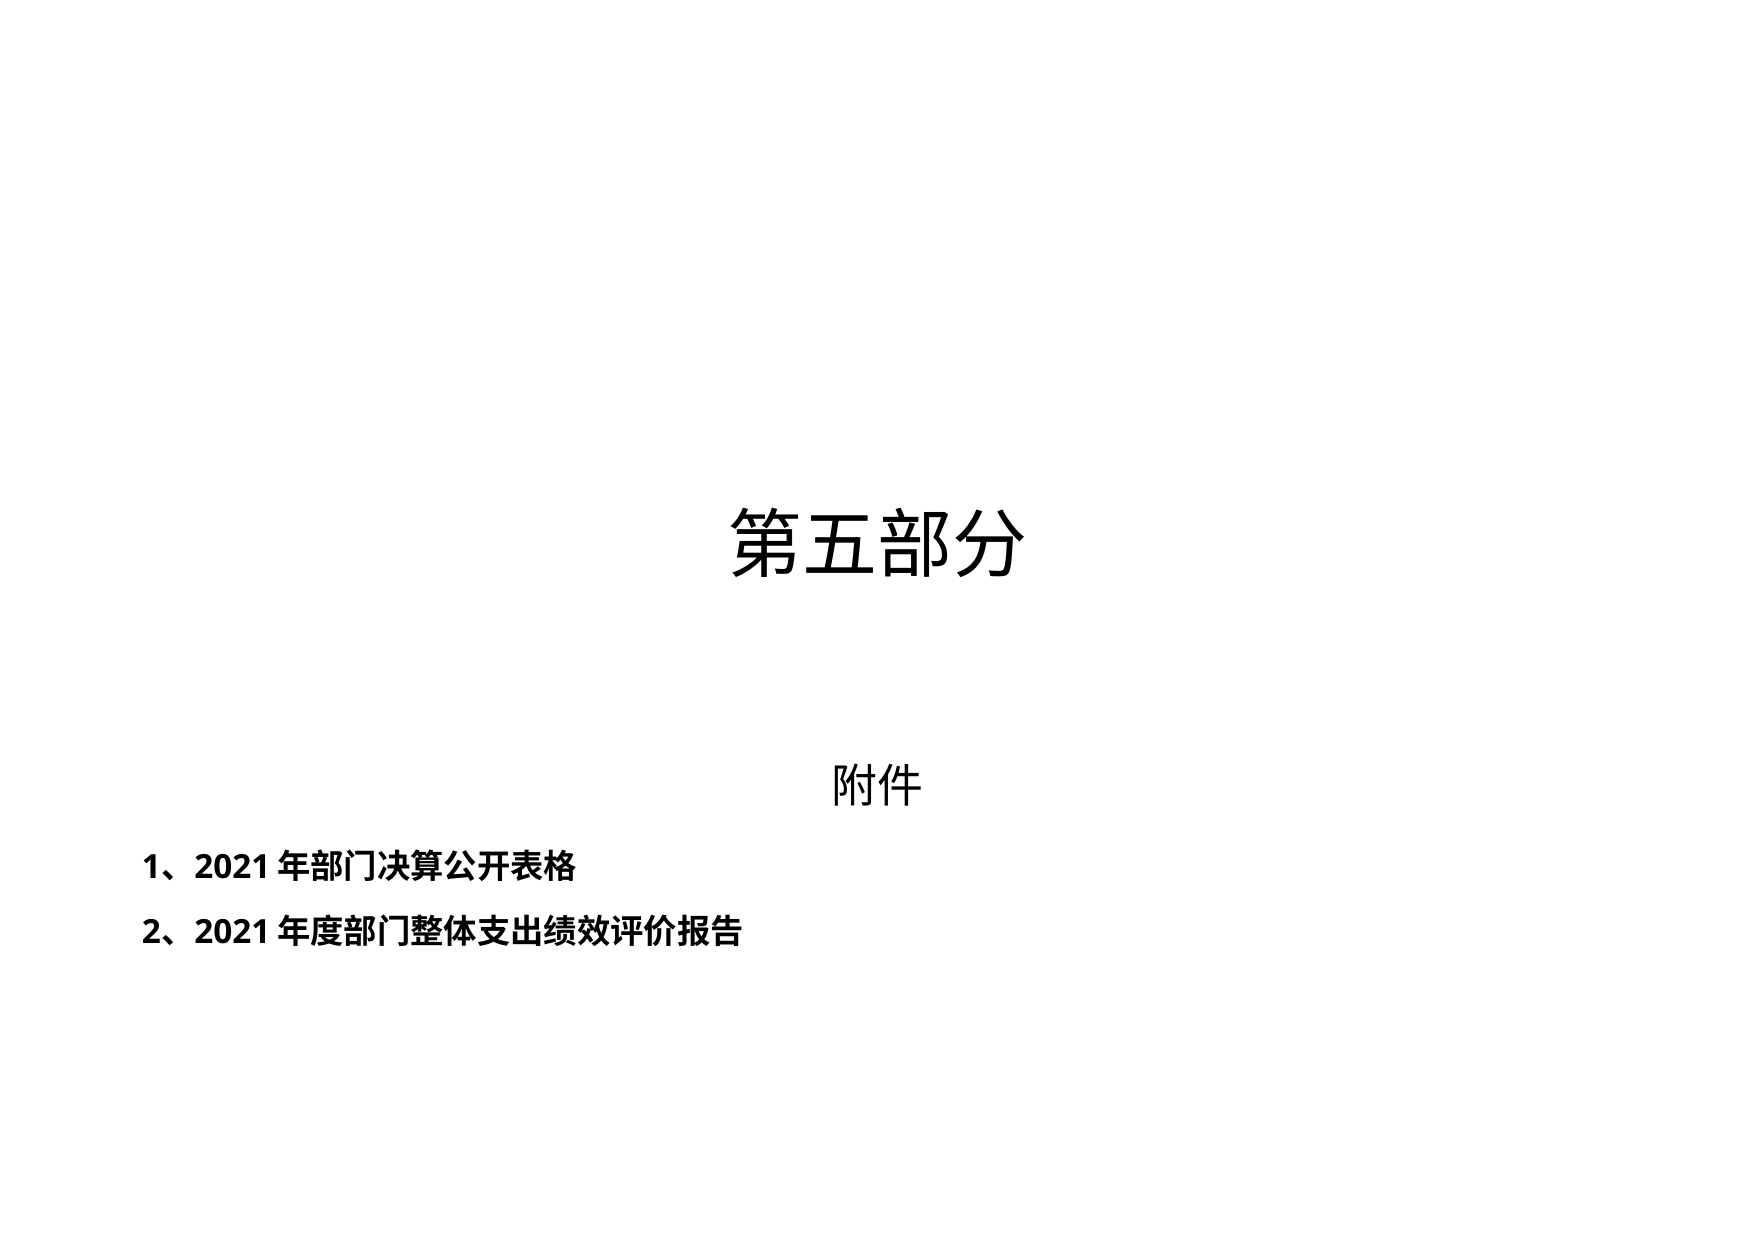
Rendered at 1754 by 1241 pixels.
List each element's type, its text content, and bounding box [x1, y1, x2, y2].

text 附件 [75, 734, 1679, 831]
text 1、2021年部门决算公开表格 [75, 831, 1679, 896]
text 2、2021年度部门整体支出绩效评价报告 [75, 896, 1679, 961]
text 第五部分 [75, 474, 1679, 604]
